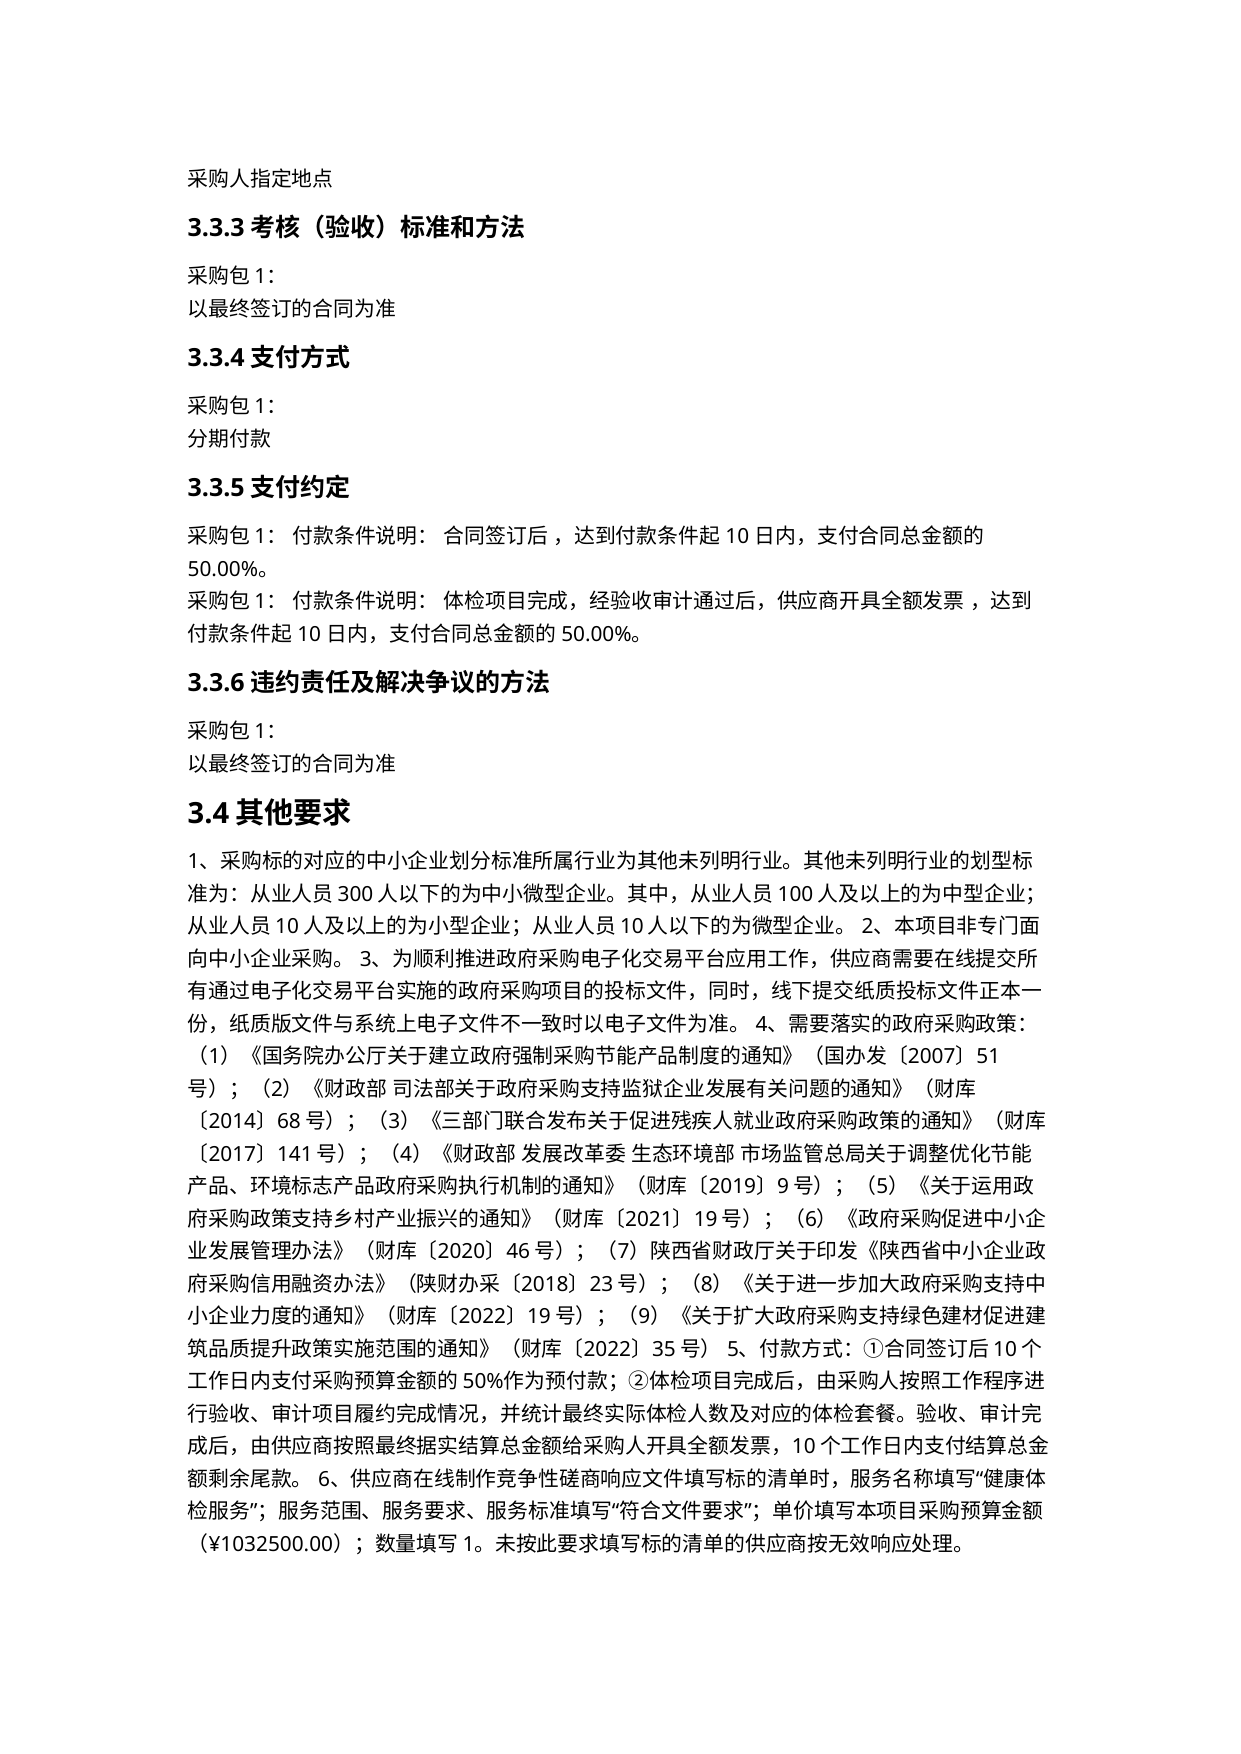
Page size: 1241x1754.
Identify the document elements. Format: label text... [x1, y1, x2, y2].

text 以最终签订的合同为准 [187, 292, 1053, 324]
text 采购人指定地点 [187, 162, 1053, 194]
text 3.3.3考核（验收）标准和方法 [187, 194, 1053, 259]
text 采购包1： [187, 714, 1053, 747]
text 分期付款 [187, 422, 1053, 454]
text 3.3.6违约责任及解决争议的方法 [187, 649, 1053, 714]
text 1、采购标的对应的中小企业划分标准所属行业为其他未列明行业。其他未列明行业的划型标准为：从业人员300人以下的为中小微型企业。其中，从业人员100人及以上的为中型企业；从业人员10人及以上的为小型企业；从业人员10人以下的为微型企业。 2、本项目非专门面向中小企业采购。 3、为顺利推进政府采购电子化交易平台应用工作，供应商需要在线提交所有通过电子化交易平台实施的政府采购项目的投标文件，同时，线下提交纸质投标文件正本一份，纸质版文件与系统上电子文件不一致时以电子文件为准。 4、需要落实的政府采购政策：（1）《国务院办公厅关于建立政府强制采购节能产品制度的通知》（国办发〔2007〕51号）；（2）《财政部 司法部关于政府采购支持监狱企业发展有关问题的通知》（财库〔2014〕68号）；（3）《三部门联合发布关于促进残疾人就业政府采购政策的通知》（财库〔2017〕141号）；（4）《财政部 发展改革委 生态环境部 市场监管总局关于调整优化节能产品、环境标志产品政府采购执行机制的通知》（财库〔2019〕9号）；（5）《关于运用政府采购政策支持乡村产业振兴的通知》（财库〔2021〕19号）；（6）《政府采购促进中小企业发展管理办法》（财库〔2020〕46号）；（7）陕西省财政厅关于印发《陕西省中小企业政府采购信用融资办法》（陕财办采〔2018〕23号）；（8）《关于进一步加大政府采购支持中小企业力度的通知》（财库〔2022〕19号）；（9）《关于扩大政府采购支持绿色建材促进建筑品质提升政策实施范围的通知》（财库〔2022〕35号） 5、付款方式：①合同签订后10个工作日内支付采购预算金额的50%作为预付款；②体检项目完成后，由采购人按照工作程序进行验收、审计项目履约完成情况，并统计最终实际体检人数及对应的体检套餐。验收、审计完成后，由供应商按照最终据实结算总金额给采购人开具全额发票，10个工作日内支付结算总金额剩余尾款。 6、供应商在线制作竞争性磋商响应文件填写标的清单时，服务名称填写“健康体检服务”；服务范围、服务要求、服务标准填写“符合文件要求”；单价填写本项目采购预算金额（¥1032500.00）；数量填写1。未按此要求填写标的清单的供应商按无效响应处理。 [187, 844, 1053, 1559]
text 3.3.4支付方式 [187, 324, 1053, 389]
text 以最终签订的合同为准 [187, 747, 1053, 779]
text 采购包1： [187, 389, 1053, 422]
text 采购包1： 付款条件说明： 体检项目完成，经验收审计通过后，供应商开具全额发票 ，达到付款条件起 10 日内，支付合同总金额的 50.00%。 [187, 584, 1053, 649]
text 采购包1： 付款条件说明： 合同签订后 ，达到付款条件起 10 日内，支付合同总金额的 50.00%。 [187, 519, 1053, 584]
text 3.3.5支付约定 [187, 454, 1053, 519]
text 采购包1： [187, 259, 1053, 292]
text 3.4其他要求 [187, 779, 1053, 844]
